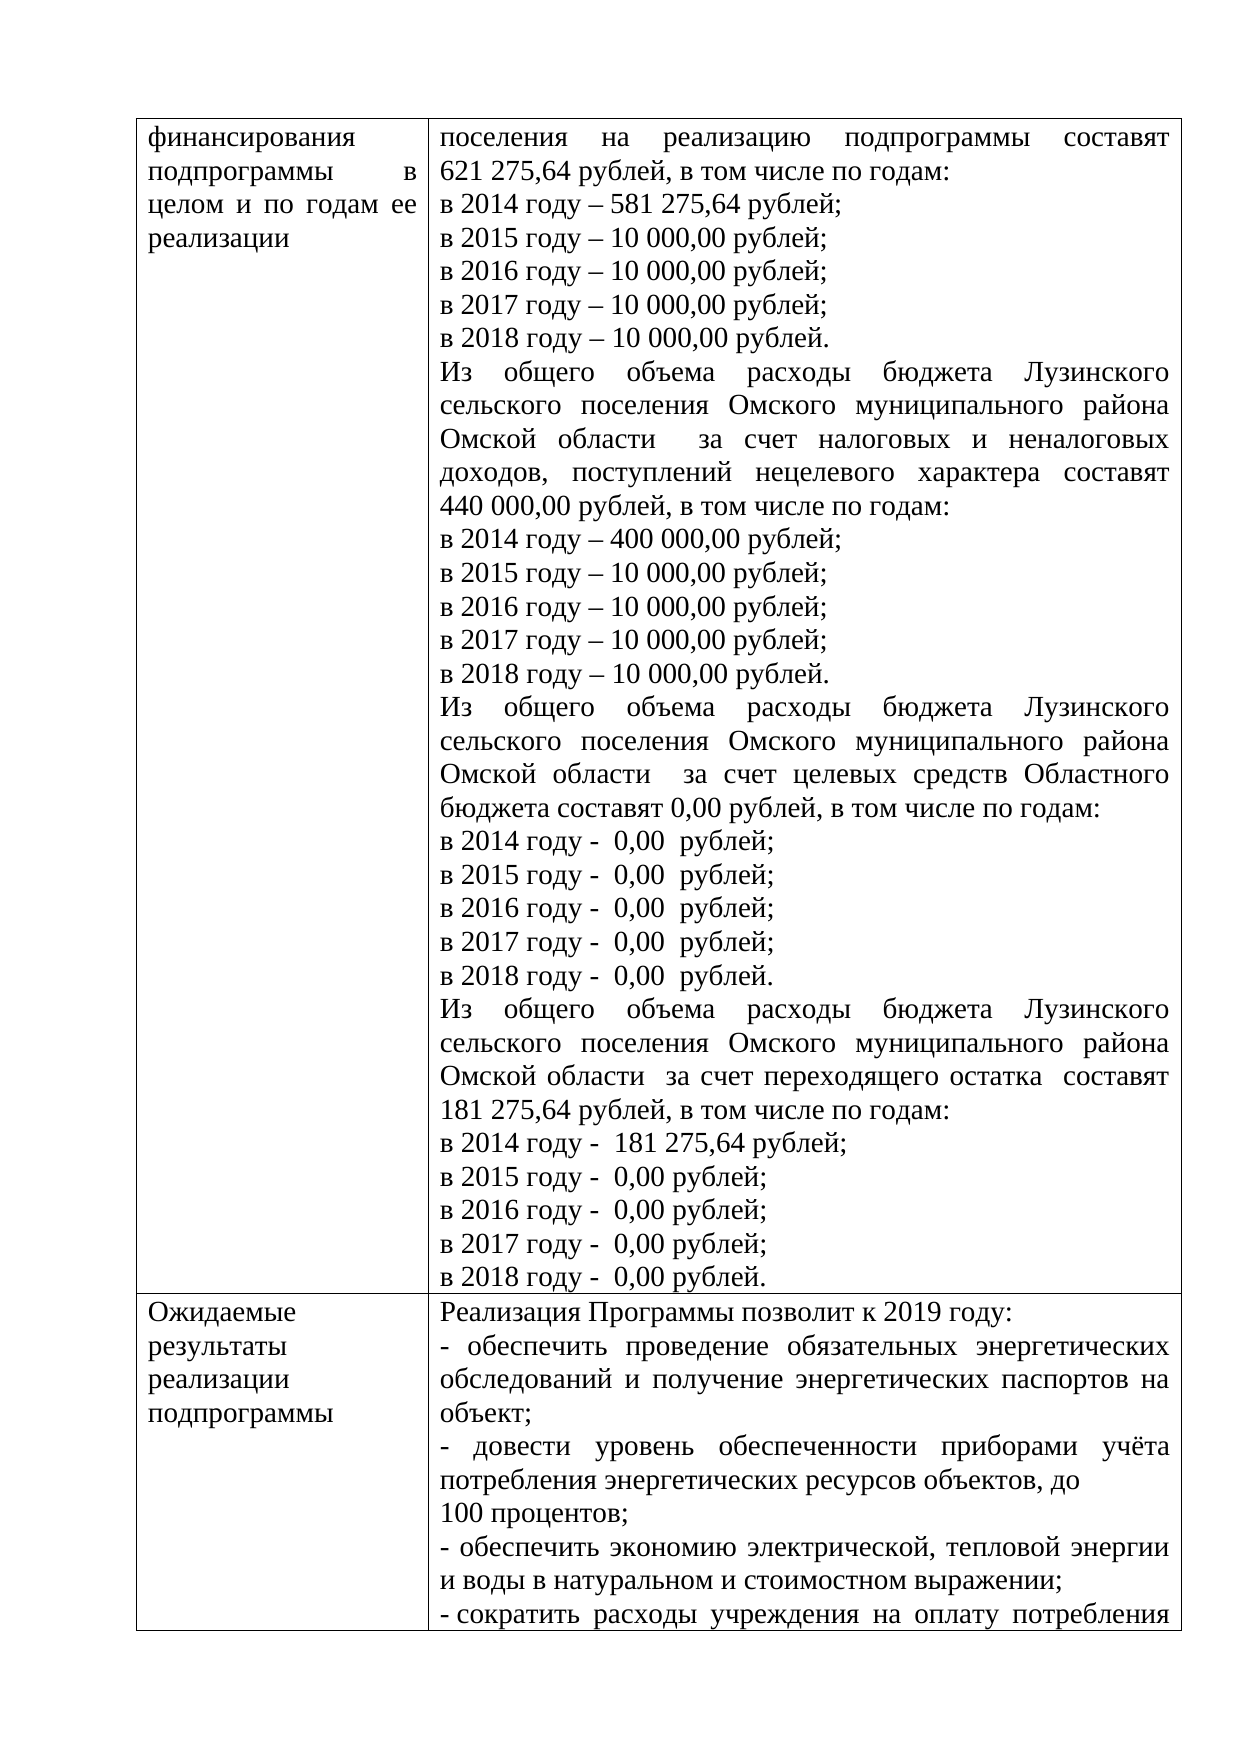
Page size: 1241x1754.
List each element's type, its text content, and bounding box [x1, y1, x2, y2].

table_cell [137, 119, 428, 1293]
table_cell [429, 1294, 1181, 1629]
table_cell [137, 1294, 428, 1629]
